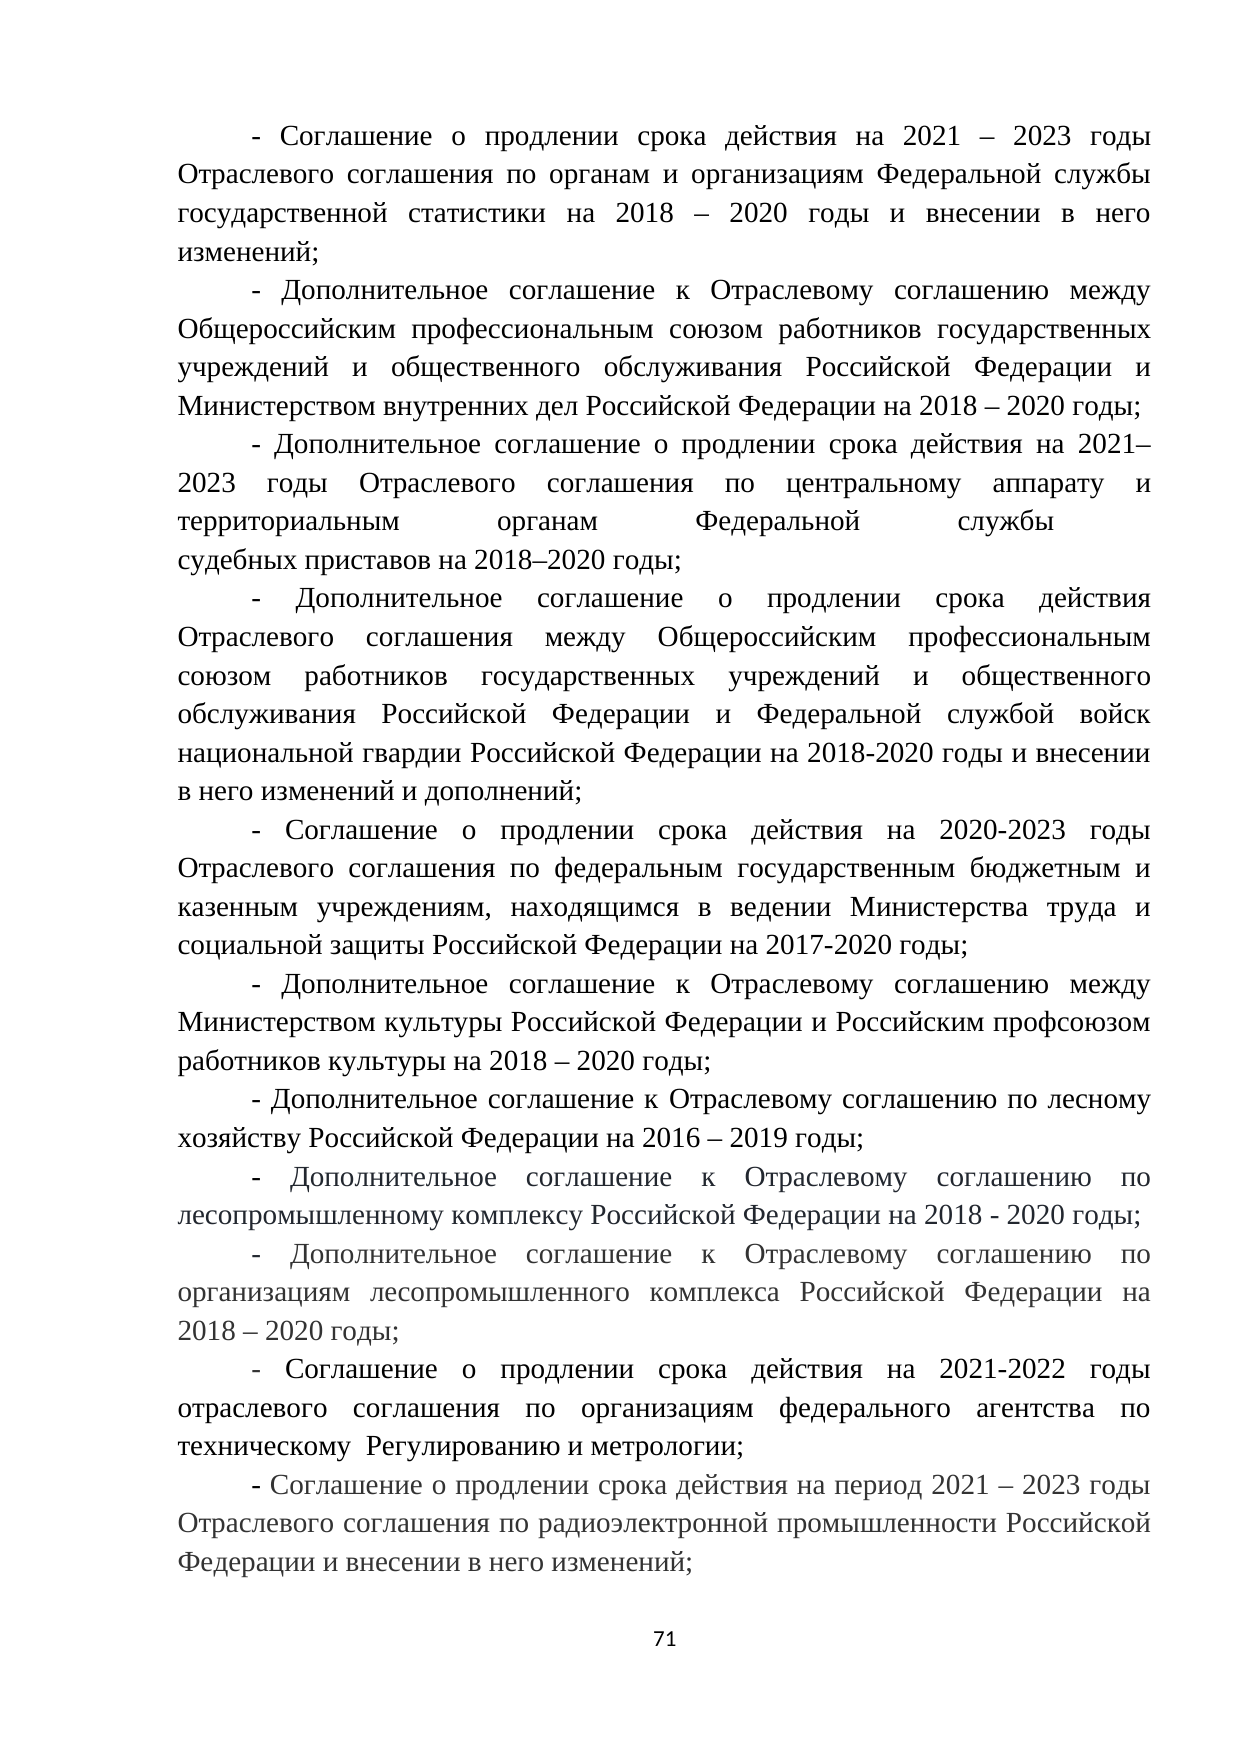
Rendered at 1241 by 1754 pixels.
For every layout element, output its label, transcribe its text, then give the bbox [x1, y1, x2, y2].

text - Дополнительное соглашение о продлении срока действия Отраслевого соглашения между Общероссийским профессиональным союзом работников государственных учреждений и общественного обслуживания Российской Федерации и Федеральной службой войск национальной гвардии Российской Федерации на 2018-2020 годы и внесении в него изменений и дополнений; [177, 581, 1152, 807]
text - Дополнительное соглашение к Отраслевому соглашению по организациям лесопромышленного комплекса Российской Федерации на 2018 – 2020 годы; [177, 1236, 1152, 1274]
text - Соглашение о продлении срока действия на период 2021 – 2023 годы Отраслевого соглашения по радиоэлектронной промышленности Российской Федерации и внесении в него изменений; [177, 1539, 1152, 1578]
text - Соглашение о продлении срока действия на 2021 – 2023 годы Отраслевого соглашения по органам и организациям Федеральной службы государственной статистики на 2018 – 2020 годы и внесении в него изменений; [177, 229, 1152, 267]
text - Дополнительное соглашение к Отраслевому соглашению по лесопромышленному комплексу Российской Федерации на 2018 - 2020 годы; [177, 1159, 1152, 1231]
text - Соглашение о продлении срока действия на 2020-2023 годы Отраслевого соглашения по федеральным государственным бюджетным и казенным учреждениям, находящимся в ведении Министерства труда и социальной защиты Российской Федерации на 2017-2020 годы; [177, 812, 1152, 961]
text - Дополнительное соглашение о продлении срока действия на 2021–2023 годы Отраслевого соглашения по центральному аппарату и территориальным органам Федеральной службы судебных приставов на 2018–2020 годы; [177, 426, 1152, 576]
text - Дополнительное соглашение к Отраслевому соглашению между Министерством культуры Российской Федерации и Российским профсоюзом работников культуры на 2018 – 2020 годы; [177, 966, 1152, 1077]
text - Соглашение о продлении срока действия на 2021 – 2023 годы Отраслевого соглашения по органам и организациям Федеральной службы государственной статистики на 2018 – 2020 годы и внесении в него изменений; [177, 118, 1152, 157]
text - Соглашение о продлении срока действия на 2021-2022 годы отраслевого соглашения по организациям федерального агентства по техническому Регулированию и метрологии; [177, 1351, 1152, 1462]
text - Дополнительное соглашение к Отраслевому соглашению по лесному хозяйству Российской Федерации на 2016 – 2019 годы; [177, 1082, 1152, 1154]
text - Соглашение о продлении срока действия на период 2021 – 2023 годы Отраслевого соглашения по радиоэлектронной промышленности Российской Федерации и внесении в него изменений; [177, 1467, 1152, 1506]
text - Дополнительное соглашение к Отраслевому соглашению между Общероссийским профессиональным союзом работников государственных учреждений и общественного обслуживания Российской Федерации и Министерством внутренних дел Российской Федерации на 2018 – 2020 годы; [177, 272, 1152, 421]
text - Дополнительное соглашение к Отраслевому соглашению по организациям лесопромышленного комплекса Российской Федерации на 2018 – 2020 годы; [177, 1308, 1152, 1346]
